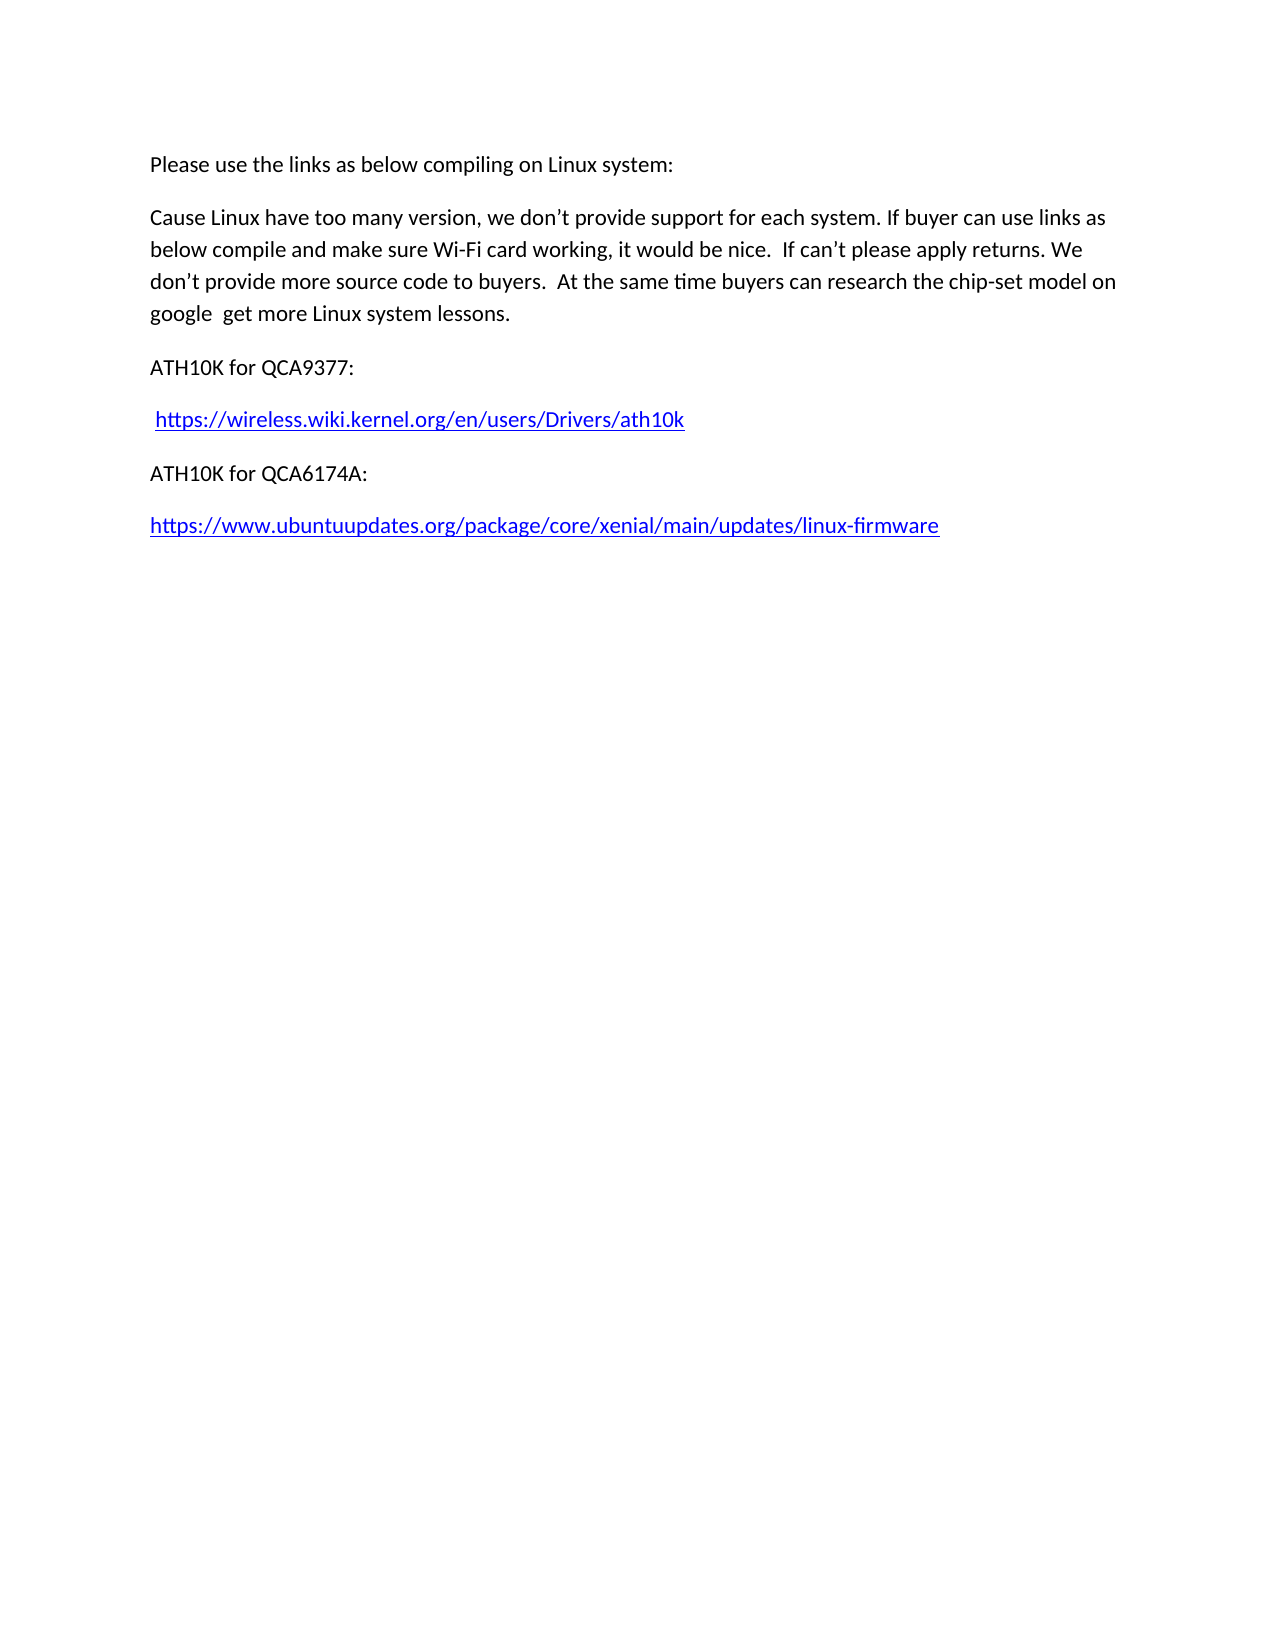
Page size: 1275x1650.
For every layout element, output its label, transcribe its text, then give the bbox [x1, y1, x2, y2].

text https://wireless.wiki.kernel.org/en/users/Drivers/ath10k [150, 406, 1125, 434]
text Cause Linux have too many version, we don’t provide support for each system. If buyer can use links as below compile and make sure Wi-Fi card working, it would be nice. If can’t please apply returns. We don’t provide more source code to buyers. At the same time buyers can research the chip-set model on google get more Linux system lessons. [150, 203, 1125, 328]
text Please use the links as below compiling on Linux system: [150, 150, 1125, 178]
text https://www.ubuntuupdates.org/package/core/xenial/main/updates/linux-firmware [150, 512, 1125, 540]
text ATH10K for QCA6174A: [150, 459, 1125, 487]
text ATH10K for QCA9377: [150, 353, 1125, 381]
